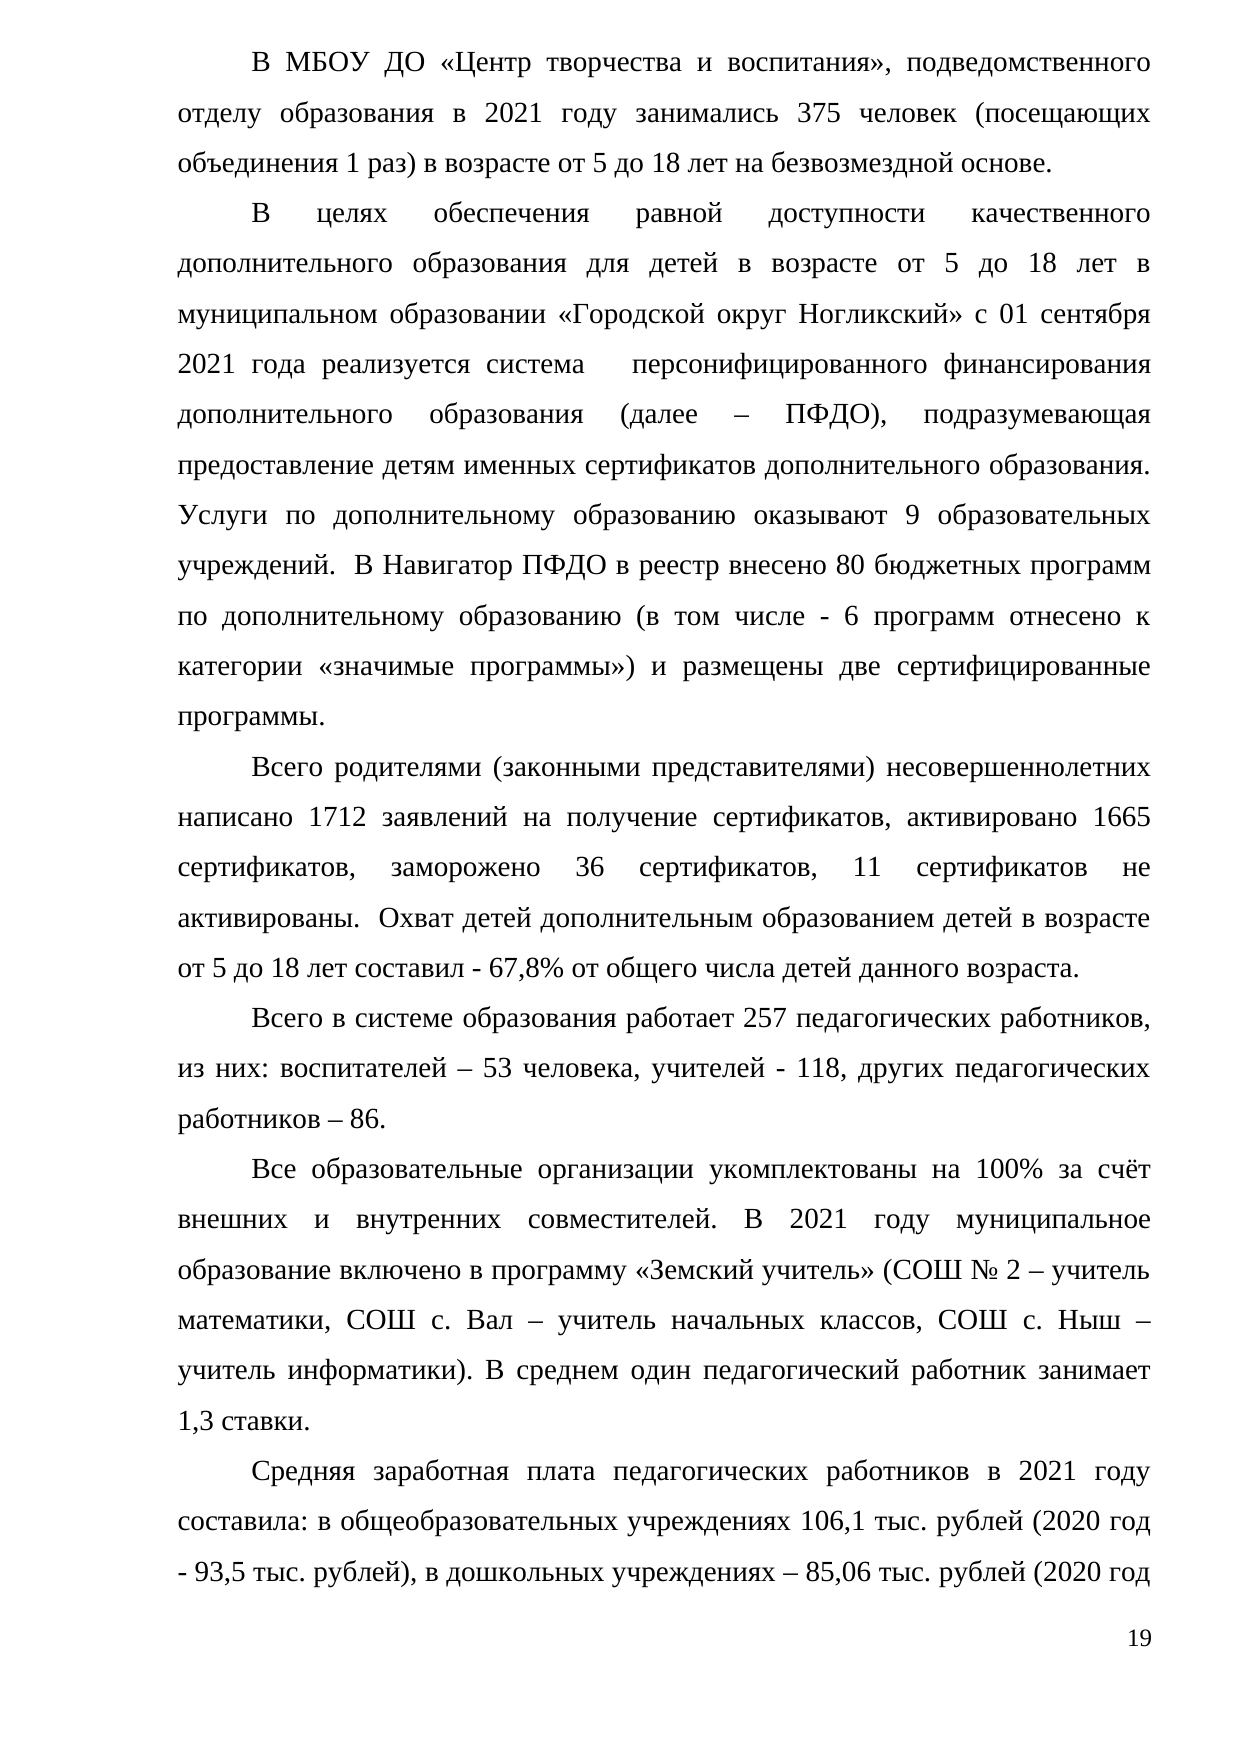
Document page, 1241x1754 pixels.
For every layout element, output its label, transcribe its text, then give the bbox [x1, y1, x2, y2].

text В МБОУ ДО «Центр творчества и воспитания», подведомственного отделу образования в 2021 году занимались 375 человек (посещающих объединения 1 раз) в возрасте от 5 до 18 лет на безвозмездной основе. [177, 44, 1152, 178]
text Всего в системе образования работает 257 педагогических работников, из них: воспитателей – 53 человека, учителей - 118, других педагогических работников – 86. [177, 1000, 1152, 1134]
text В целях обеспечения равной доступности качественного дополнительного образования для детей в возрасте от 5 до 18 лет в муниципальном образовании «Городской округ Ногликский» с 01 сентября 2021 года реализуется система персонифицированного финансирования дополнительного образования (далее – ПФДО), подразумевающая предоставление детям именных сертификатов дополнительного образования. Услуги по дополнительному образованию оказывают 9 образовательных учреждений. В Навигатор ПФДО в реестр внесено 80 бюджетных программ по дополнительному образованию (в том числе - 6 программ отнесено к категории «значимые программы») и размещены две сертифицированные программы. [177, 195, 1152, 732]
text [177, 1453, 1152, 1587]
text Всего родителями (законными представителями) несовершеннолетних написано 1712 заявлений на получение сертификатов, активировано 1665 сертификатов, заморожено 36 сертификатов, 11 сертификатов не активированы. Охват детей дополнительным образованием детей в возрасте от 5 до 18 лет составил - 67,8% от общего числа детей данного возраста. [177, 749, 1152, 983]
text Все образовательные организации укомплектованы на 100% за счёт внешних и внутренних совместителей. В 2021 году муниципальное образование включено в программу «Земский учитель» (СОШ № 2 – учитель математики, СОШ с. Вал – учитель начальных классов, СОШ с. Ныш – учитель информатики). В среднем один педагогический работник занимает 1,3 ставки. [177, 1151, 1152, 1436]
